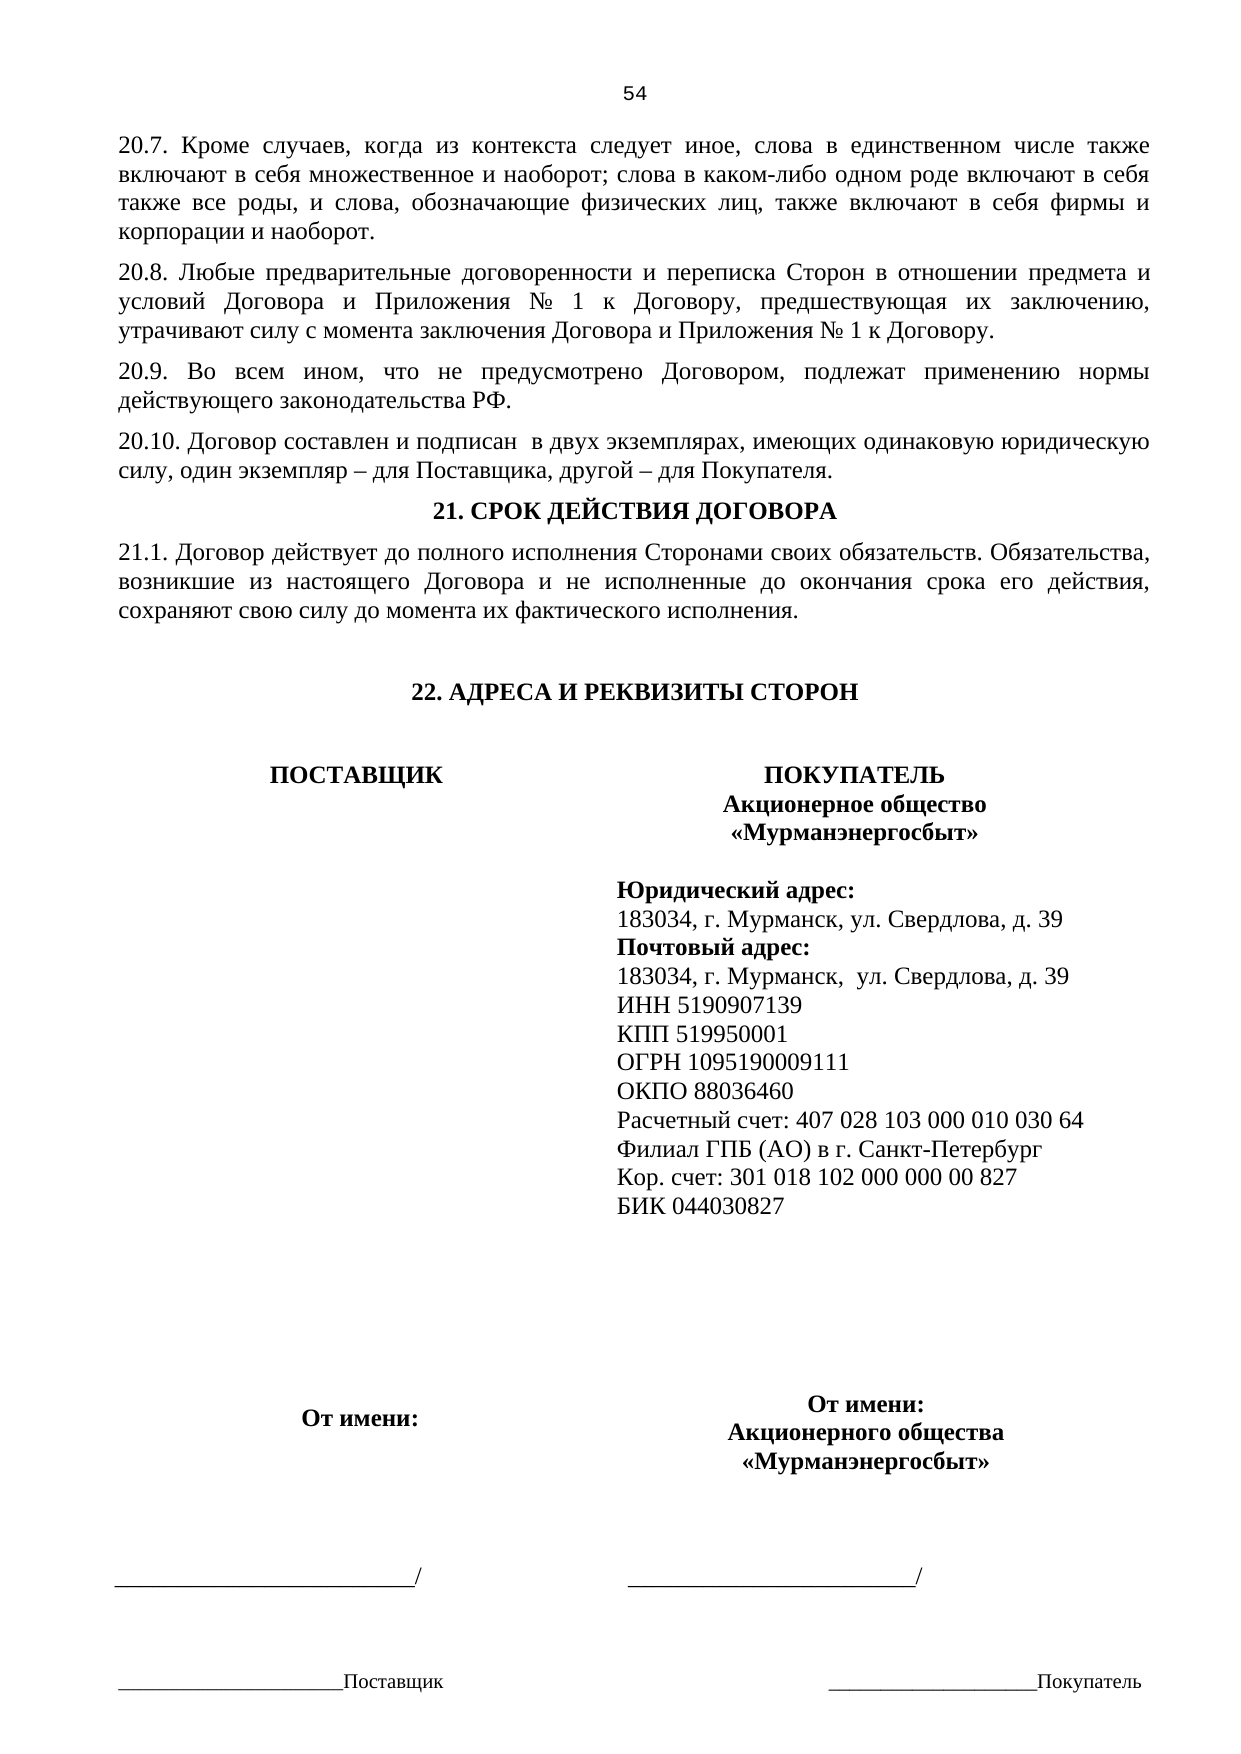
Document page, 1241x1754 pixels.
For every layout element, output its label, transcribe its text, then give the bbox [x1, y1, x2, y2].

table_cell ________________________/ [103, 1504, 617, 1590]
table_header ПОСТАВЩИК [107, 760, 605, 1306]
text 21. СРОК ДЕЙСТВИЯ ДОГОВОРА [118, 496, 1152, 525]
text 20.7. Кроме случаев, когда из контекста следует иное, слова в единственном числе также включают в себя множественное и наоборот; слова в каком-либо одном роде включают в себя также все роды, и слова, обозначающие физических лиц, также включают в себя фирмы и корпорации и наоборот. [118, 130, 1152, 245]
table_header От имени: [103, 1360, 617, 1504]
table_header От имени: Акционерного общества «Мурманэнергосбыт» [617, 1360, 1115, 1504]
text 20.9. Во всем ином, что не предусмотрено Договором, подлежат применению нормы действующего законодательства РФ. [118, 356, 1152, 414]
text 21.1. Договор действует до полного исполнения Сторонами своих обязательств. Обязательства, возникшие из настоящего Договора и не исполненные до окончания срока его действия, сохраняют свою силу до момента их фактического исполнения. [118, 537, 1152, 624]
table_cell _______________________/ [617, 1504, 1115, 1590]
text 20.10. Договор составлен и подписан в двух экземплярах, имеющих одинаковую юридическую силу, один экземпляр – для Поставщика, другой – для Покупателя. [118, 426, 1152, 484]
text 22. АДРЕСА И РЕКВИЗИТЫ СТОРОН [118, 677, 1152, 706]
text 20.8. Любые предварительные договоренности и переписка Сторон в отношении предмета и условий Договора и Приложения № 1 к Договору, предшествующая их заключению, утрачивают силу с момента заключения Договора и Приложения № 1 к Договору. [118, 257, 1152, 344]
table_header ПОКУПАТЕЛЬ Акционерное общество «Мурманэнергосбыт» Юридический адрес: 183034, г. Мурманск, ул. Свердлова, д. 39 Почтовый адрес: 183034, г. Мурманск, ул. Свердлова, д. 39 ИНН 5190907139 КПП 519950001 ОГРН 1095190009111 ОКПО 88036460 Расчетный счет: 407 028 103 000 010 030 64 Филиал ГПБ (АО) в г. Санкт-Петербург Кор. счет: 301 018 102 000 000 00 827 БИК 044030827 [605, 760, 1104, 1306]
